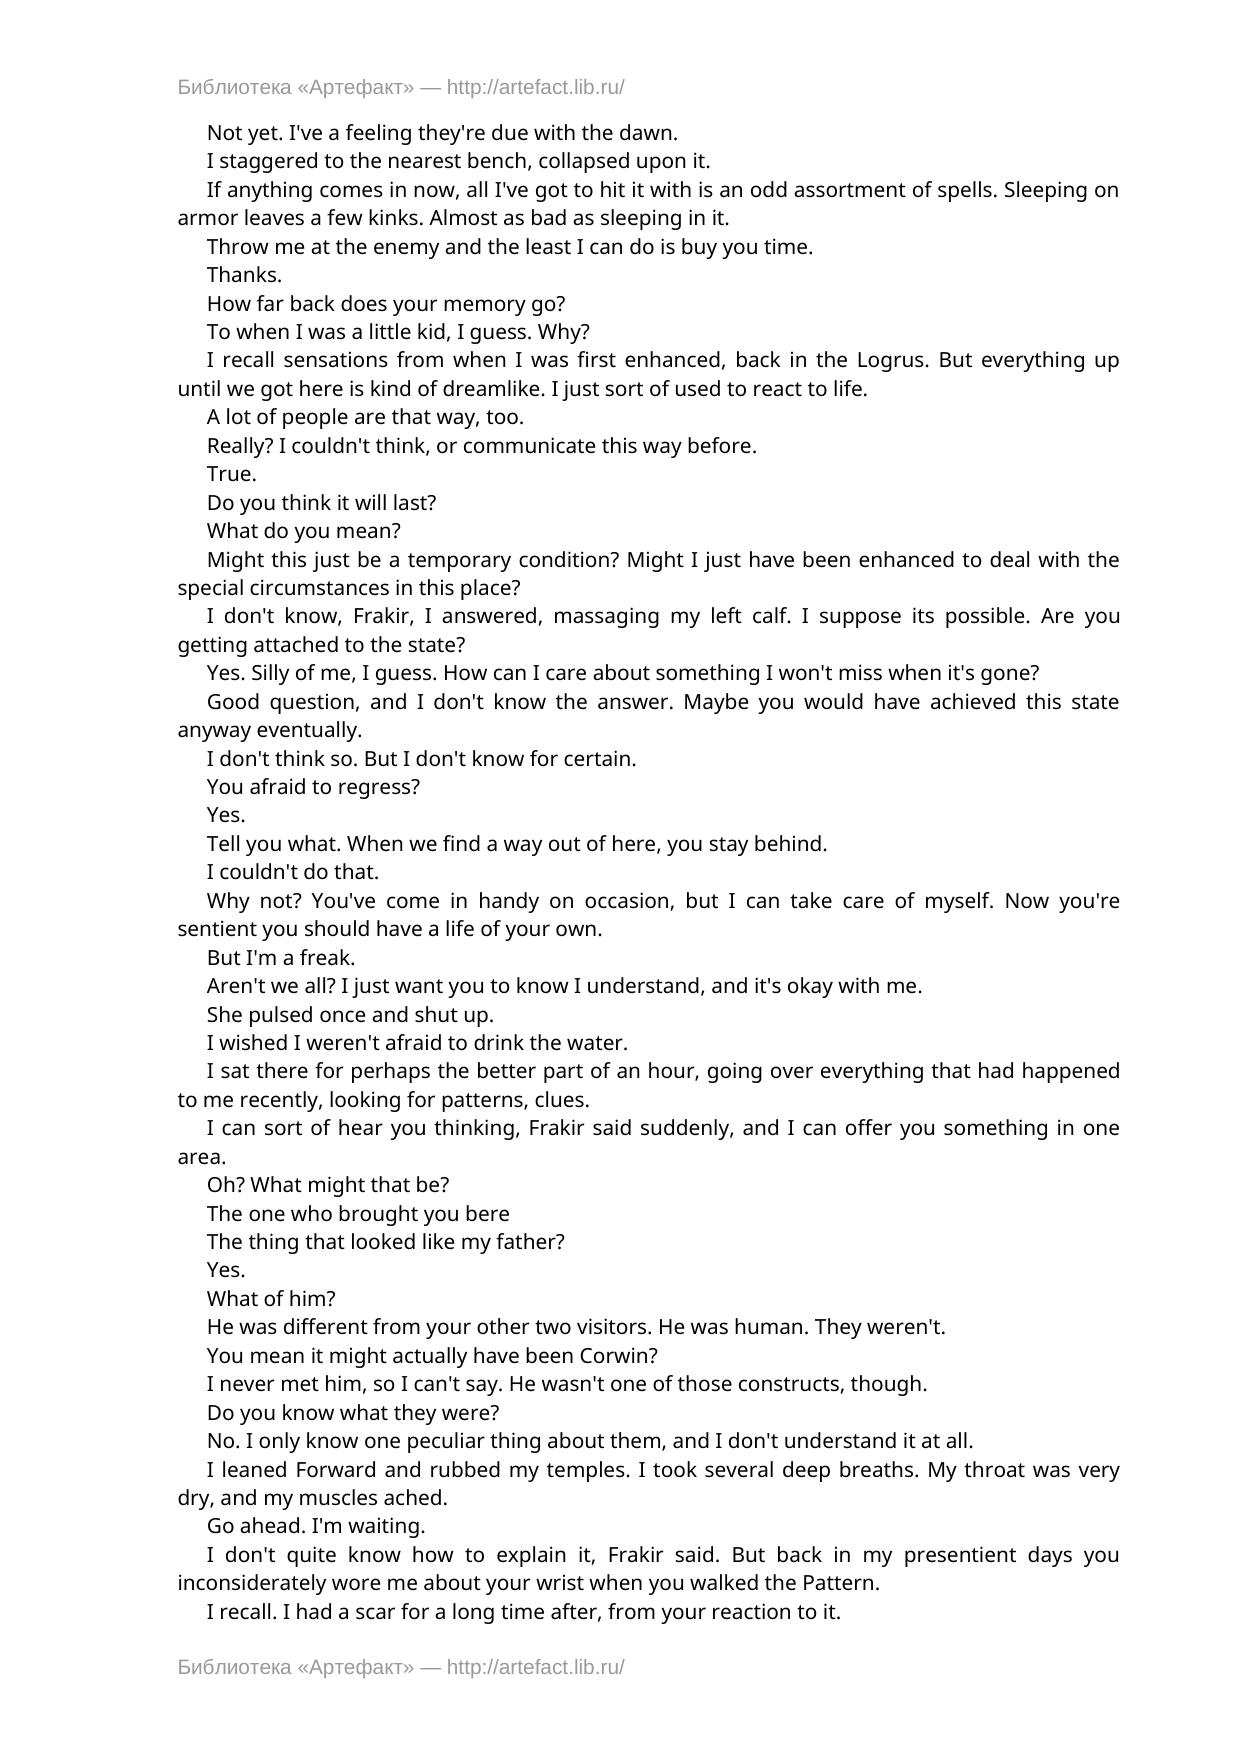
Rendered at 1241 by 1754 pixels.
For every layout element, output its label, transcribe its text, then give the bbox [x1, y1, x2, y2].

text I never met him, so I can't say. He wasn't one of those constructs, though. [177, 1369, 1122, 1398]
text I sat there for perhaps the better part of an hour, going over everything that had happened to me recently, looking for patterns, clues. [177, 1057, 1122, 1113]
text Why not? You've come in handy on occasion, but I can take care of myself. Now you're sentient you should have a life of your own. [177, 886, 1122, 943]
text Go ahead. I'm waiting. [177, 1512, 1122, 1540]
text How far back does your memory go? [177, 289, 1122, 317]
text I staggered to the nearest bench, collapsed upon it. [177, 147, 1122, 175]
text I don't quite know how to explain it, Frakir said. But back in my presentient days you inconsiderately wore me about your wrist when you walked the Pattern. [177, 1540, 1122, 1597]
text I recall sensations from when I was first enhanced, back in the Logrus. But everything up until we got here is kind of dreamlike. I just sort of used to react to life. [177, 346, 1122, 402]
text Aren't we all? I just want you to know I understand, and it's okay with me. [177, 971, 1122, 1000]
text Throw me at the enemy and the least I can do is buy you time. [177, 232, 1122, 260]
text I leaned Forward and rubbed my temples. I took several deep breaths. My throat was very dry, and my muscles ached. [177, 1455, 1122, 1512]
text Might this just be a temporary condition? Might I just have been enhanced to deal with the special circumstances in this place? [177, 545, 1122, 602]
text Yes. [177, 801, 1122, 829]
text Oh? What might that be? [177, 1170, 1122, 1199]
text What of him? [177, 1284, 1122, 1312]
text If anything comes in now, all I've got to hit it with is an odd assortment of spells. Sleeping on armor leaves a few kinks. Almost as bad as sleeping in it. [177, 175, 1122, 232]
text I recall. I had a scar for a long time after, from your reaction to it. [177, 1597, 1122, 1625]
text Yes. [177, 1256, 1122, 1284]
text The one who brought you bere [177, 1199, 1122, 1227]
text True. [177, 459, 1122, 488]
text You mean it might actually have been Corwin? [177, 1341, 1122, 1369]
text But I'm a freak. [177, 943, 1122, 971]
text I don't think so. But I don't know for certain. [177, 744, 1122, 772]
text Good question, and I don't know the answer. Maybe you would have achieved this state anyway eventually. [177, 687, 1122, 744]
text She pulsed once and shut up. [177, 1000, 1122, 1028]
text Do you think it will last? [177, 488, 1122, 516]
text Not yet. I've a feeling they're due with the dawn. [177, 118, 1122, 147]
text I couldn't do that. [177, 857, 1122, 886]
text I don't know, Frakir, I answered, massaging my left calf. I suppose its possible. Are you getting attached to the state? [177, 602, 1122, 658]
text A lot of people are that way, too. [177, 402, 1122, 431]
text Yes. Silly of me, I guess. How can I care about something I won't miss when it's gone? [177, 658, 1122, 687]
text No. I only know one peculiar thing about them, and I don't understand it at all. [177, 1426, 1122, 1455]
text Really? I couldn't think, or communicate this way before. [177, 431, 1122, 459]
text Tell you what. When we find a way out of here, you stay behind. [177, 829, 1122, 857]
text You afraid to regress? [177, 772, 1122, 801]
text What do you mean? [177, 516, 1122, 545]
text I can sort of hear you thinking, Frakir said suddenly, and I can offer you something in one area. [177, 1113, 1122, 1170]
text He was different from your other two visitors. He was human. They weren't. [177, 1312, 1122, 1341]
text To when I was a little kid, I guess. Why? [177, 317, 1122, 346]
text The thing that looked like my father? [177, 1227, 1122, 1256]
text Do you know what they were? [177, 1398, 1122, 1426]
text I wished I weren't afraid to drink the water. [177, 1028, 1122, 1057]
text Thanks. [177, 260, 1122, 289]
